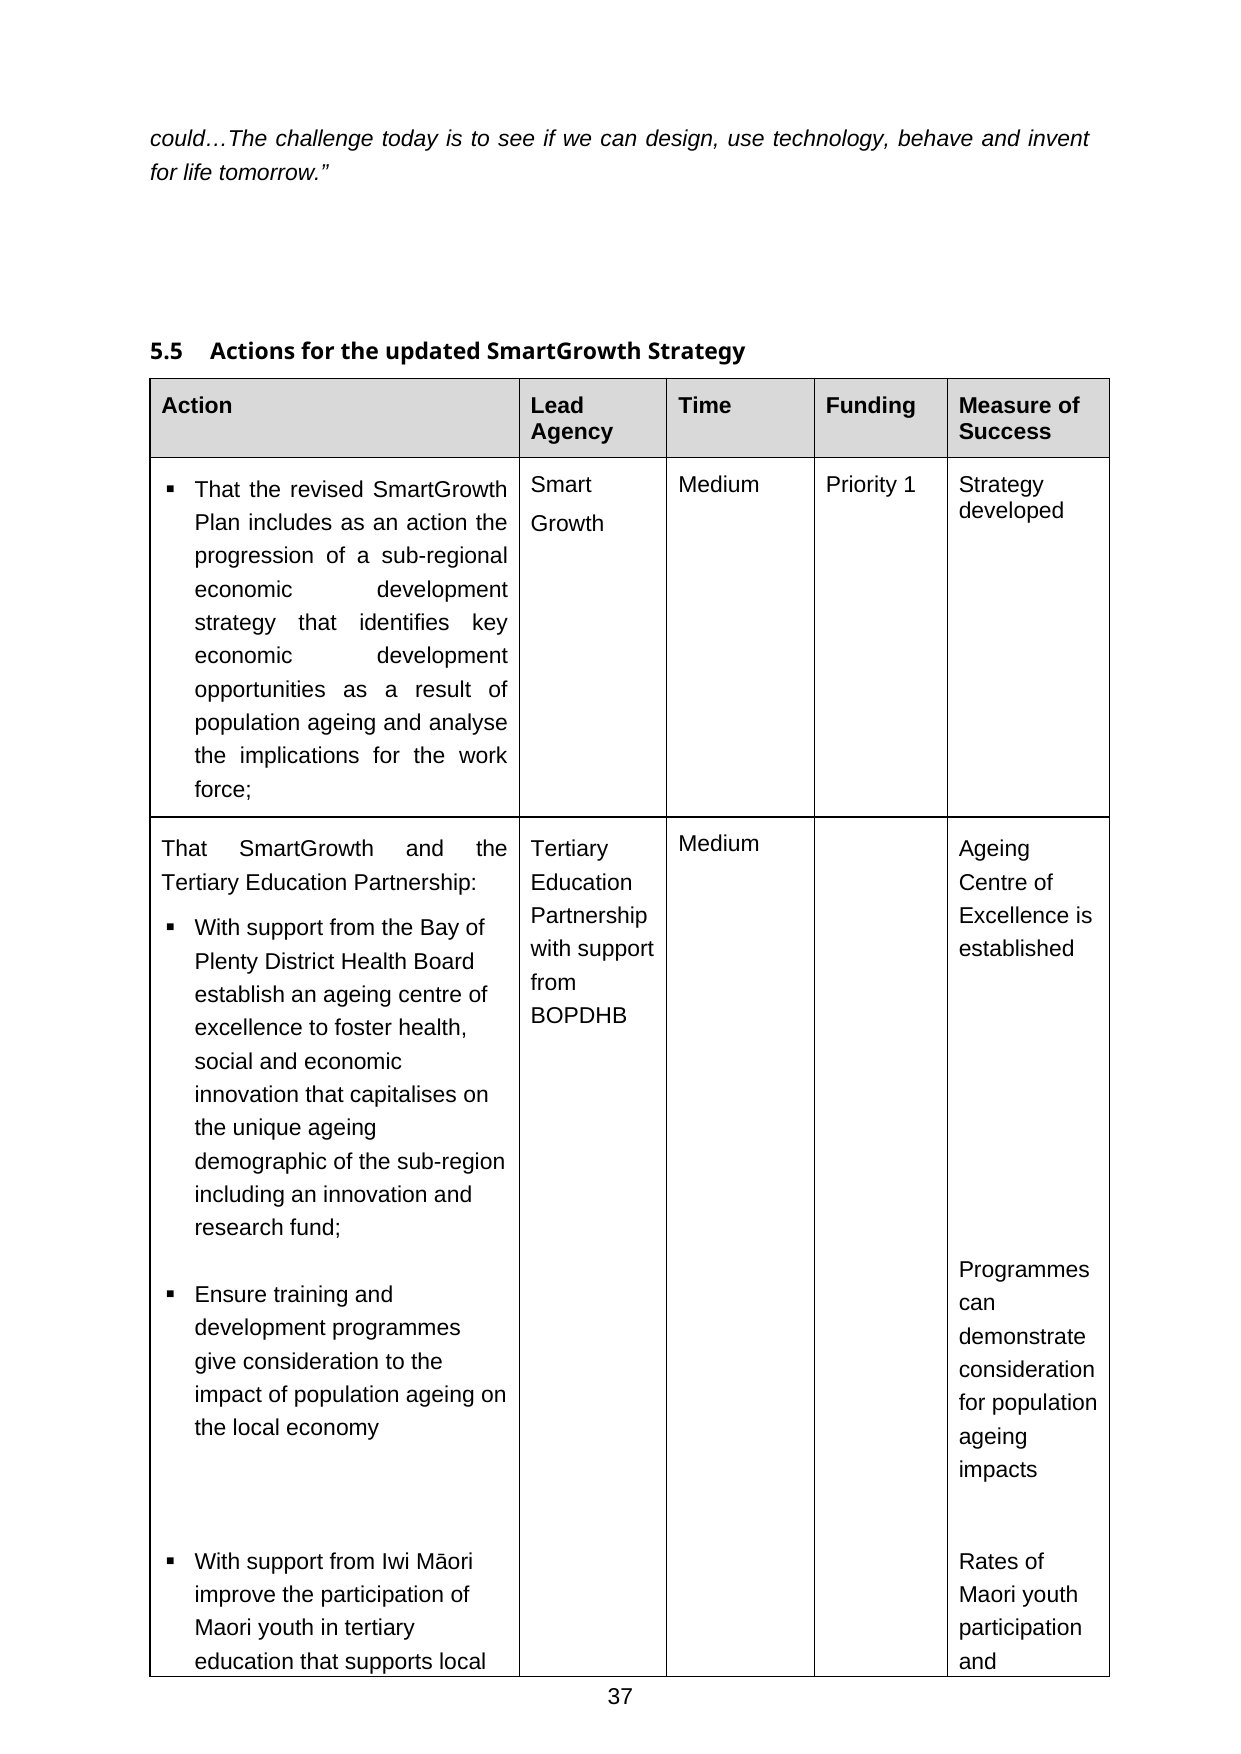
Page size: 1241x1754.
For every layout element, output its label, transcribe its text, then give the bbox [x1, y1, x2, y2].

table_cell [815, 818, 947, 1676]
table_cell Strategy developed [948, 458, 1109, 816]
table_cell Medium [667, 818, 814, 1676]
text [150, 120, 1090, 187]
subtitle Actions for the updated SmartGrowth Strategy [150, 332, 1090, 366]
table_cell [151, 818, 519, 1676]
table_cell Medium [667, 458, 814, 816]
table_header Lead Agency [520, 379, 666, 457]
table_header Action [151, 379, 519, 457]
table_header Funding [815, 379, 947, 457]
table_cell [948, 818, 1109, 1676]
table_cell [520, 818, 666, 1676]
table_cell Smart Growth [520, 458, 666, 816]
table_header Measure of Success [948, 379, 1109, 457]
table_header Time [667, 379, 814, 457]
table_cell That the revised SmartGrowth Plan includes as an action the progression of a sub-regional economic development strategy that identifies key economic development opportunities as a result of population ageing and analyse the implications for the work force; [151, 458, 519, 816]
table_cell Priority 1 [815, 458, 947, 816]
